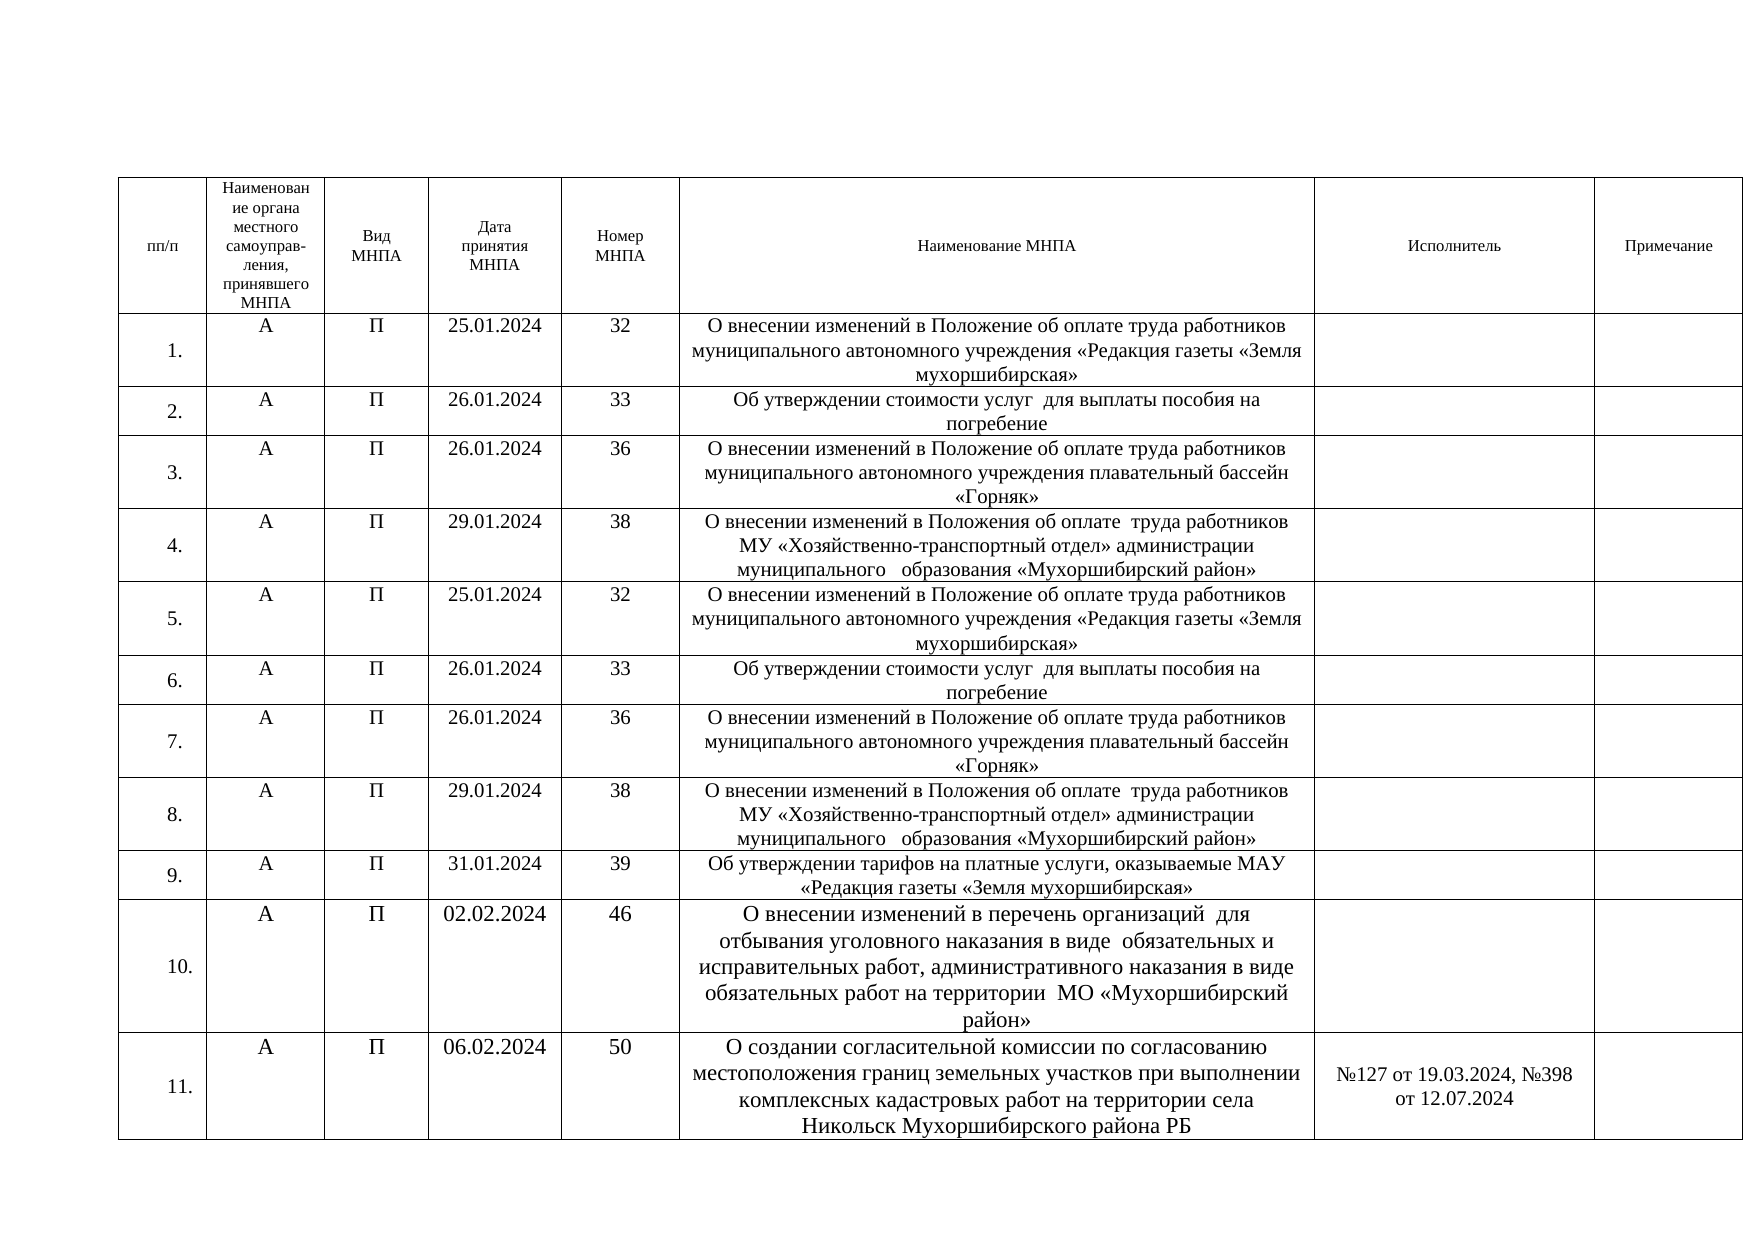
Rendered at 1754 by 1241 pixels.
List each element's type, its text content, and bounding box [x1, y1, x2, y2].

table_header пп/п [119, 178, 206, 312]
table_cell [1315, 314, 1594, 386]
table_cell 50 [562, 1033, 679, 1138]
table_cell 33 [562, 387, 679, 435]
table_header Наименование органа местного самоуправ-ления, принявшего МНПА [207, 178, 324, 312]
table_cell 26.01.2024 [429, 436, 561, 508]
table_header Вид МНПА [325, 178, 428, 312]
table_cell [119, 656, 206, 704]
table_cell 38 [562, 509, 679, 581]
table_cell 25.01.2024 [429, 314, 561, 386]
table_cell А [207, 656, 324, 704]
table_header Исполнитель [1315, 178, 1594, 312]
table_cell [1315, 582, 1594, 654]
table_cell П [325, 436, 428, 508]
table_cell [1595, 436, 1742, 508]
table_cell А [207, 705, 324, 777]
table_cell 26.01.2024 [429, 656, 561, 704]
table_cell [119, 582, 206, 654]
table_cell [119, 387, 206, 435]
table_cell А [207, 900, 324, 1032]
table_cell [119, 851, 206, 899]
table_cell П [325, 851, 428, 899]
table_cell А [207, 509, 324, 581]
table_cell П [325, 509, 428, 581]
table_cell [1595, 387, 1742, 435]
table_cell О внесении изменений в перечень организаций для отбывания уголовного наказания в виде обязательных и исправительных работ, административного наказания в виде обязательных работ на территории МО «Мухоршибирский район» [680, 900, 1314, 1032]
table_cell [1315, 436, 1594, 508]
table_cell А [207, 778, 324, 850]
table_header Примечание [1595, 178, 1742, 312]
table_cell 36 [562, 705, 679, 777]
table_cell Об утверждении стоимости услуг для выплаты пособия на погребение [680, 387, 1314, 435]
table_cell Об утверждении тарифов на платные услуги, оказываемые МАУ «Редакция газеты «Земля мухоршибирская» [680, 851, 1314, 899]
table_cell [1595, 509, 1742, 581]
table_cell [1315, 387, 1594, 435]
table_cell О внесении изменений в Положение об оплате труда работников муниципального автономного учреждения плавательный бассейн «Горняк» [680, 436, 1314, 508]
table_cell [119, 778, 206, 850]
table_cell А [207, 582, 324, 654]
table_cell [119, 314, 206, 386]
table_cell [1315, 705, 1594, 777]
table_cell [1595, 582, 1742, 654]
table_cell 39 [562, 851, 679, 899]
table_cell 31.01.2024 [429, 851, 561, 899]
table_cell [119, 900, 206, 1032]
table_cell П [325, 900, 428, 1032]
table_cell 46 [562, 900, 679, 1032]
table_cell П [325, 778, 428, 850]
table_cell О внесении изменений в Положение об оплате труда работников муниципального автономного учреждения «Редакция газеты «Земля мухоршибирская» [680, 314, 1314, 386]
table_cell [119, 1033, 206, 1138]
table_cell 02.02.2024 [429, 900, 561, 1032]
table_cell П [325, 314, 428, 386]
table_cell О внесении изменений в Положение об оплате труда работников муниципального автономного учреждения плавательный бассейн «Горняк» [680, 705, 1314, 777]
table_header Наименование МНПА [680, 178, 1314, 312]
table_cell [119, 705, 206, 777]
table_cell 26.01.2024 [429, 387, 561, 435]
table_cell [1595, 656, 1742, 704]
table_cell П [325, 656, 428, 704]
table_cell №127 от 19.03.2024, №398 от 12.07.2024 [1315, 1033, 1594, 1138]
table_cell [1595, 900, 1742, 1032]
table_cell 25.01.2024 [429, 582, 561, 654]
table_cell А [207, 1033, 324, 1138]
table_cell [1595, 851, 1742, 899]
table_cell 26.01.2024 [429, 705, 561, 777]
table_cell А [207, 436, 324, 508]
table_cell 29.01.2024 [429, 509, 561, 581]
table_cell 29.01.2024 [429, 778, 561, 850]
table_cell П [325, 705, 428, 777]
table_cell [1595, 1033, 1742, 1138]
table_cell 32 [562, 582, 679, 654]
table_cell П [325, 582, 428, 654]
table_cell [1595, 705, 1742, 777]
table_cell О внесении изменений в Положения об оплате труда работников МУ «Хозяйственно-транспортный отдел» администрации муниципального образования «Мухоршибирский район» [680, 509, 1314, 581]
table_cell [1595, 778, 1742, 850]
table_cell [1315, 778, 1594, 850]
table_cell А [207, 314, 324, 386]
table_cell 06.02.2024 [429, 1033, 561, 1138]
table_cell [1315, 851, 1594, 899]
table_cell [119, 436, 206, 508]
table_cell [1315, 656, 1594, 704]
table_cell [1315, 509, 1594, 581]
table_cell Об утверждении стоимости услуг для выплаты пособия на погребение [680, 656, 1314, 704]
table_cell О внесении изменений в Положение об оплате труда работников муниципального автономного учреждения «Редакция газеты «Земля мухоршибирская» [680, 582, 1314, 654]
table_header Номер МНПА [562, 178, 679, 312]
table_cell А [207, 387, 324, 435]
table_header Дата принятия МНПА [429, 178, 561, 312]
table_cell О создании согласительной комиссии по согласованию местоположения границ земельных участков при выполнении комплексных кадастровых работ на территории села Никольск Мухоршибирского района РБ [680, 1033, 1314, 1138]
table_cell П [325, 1033, 428, 1138]
table_cell 36 [562, 436, 679, 508]
table_cell 33 [562, 656, 679, 704]
table_cell 32 [562, 314, 679, 386]
table_cell [119, 509, 206, 581]
table_cell П [325, 387, 428, 435]
table_cell А [207, 851, 324, 899]
table_cell [1595, 314, 1742, 386]
table_cell О внесении изменений в Положения об оплате труда работников МУ «Хозяйственно-транспортный отдел» администрации муниципального образования «Мухоршибирский район» [680, 778, 1314, 850]
table_cell [1315, 900, 1594, 1032]
table_cell 38 [562, 778, 679, 850]
